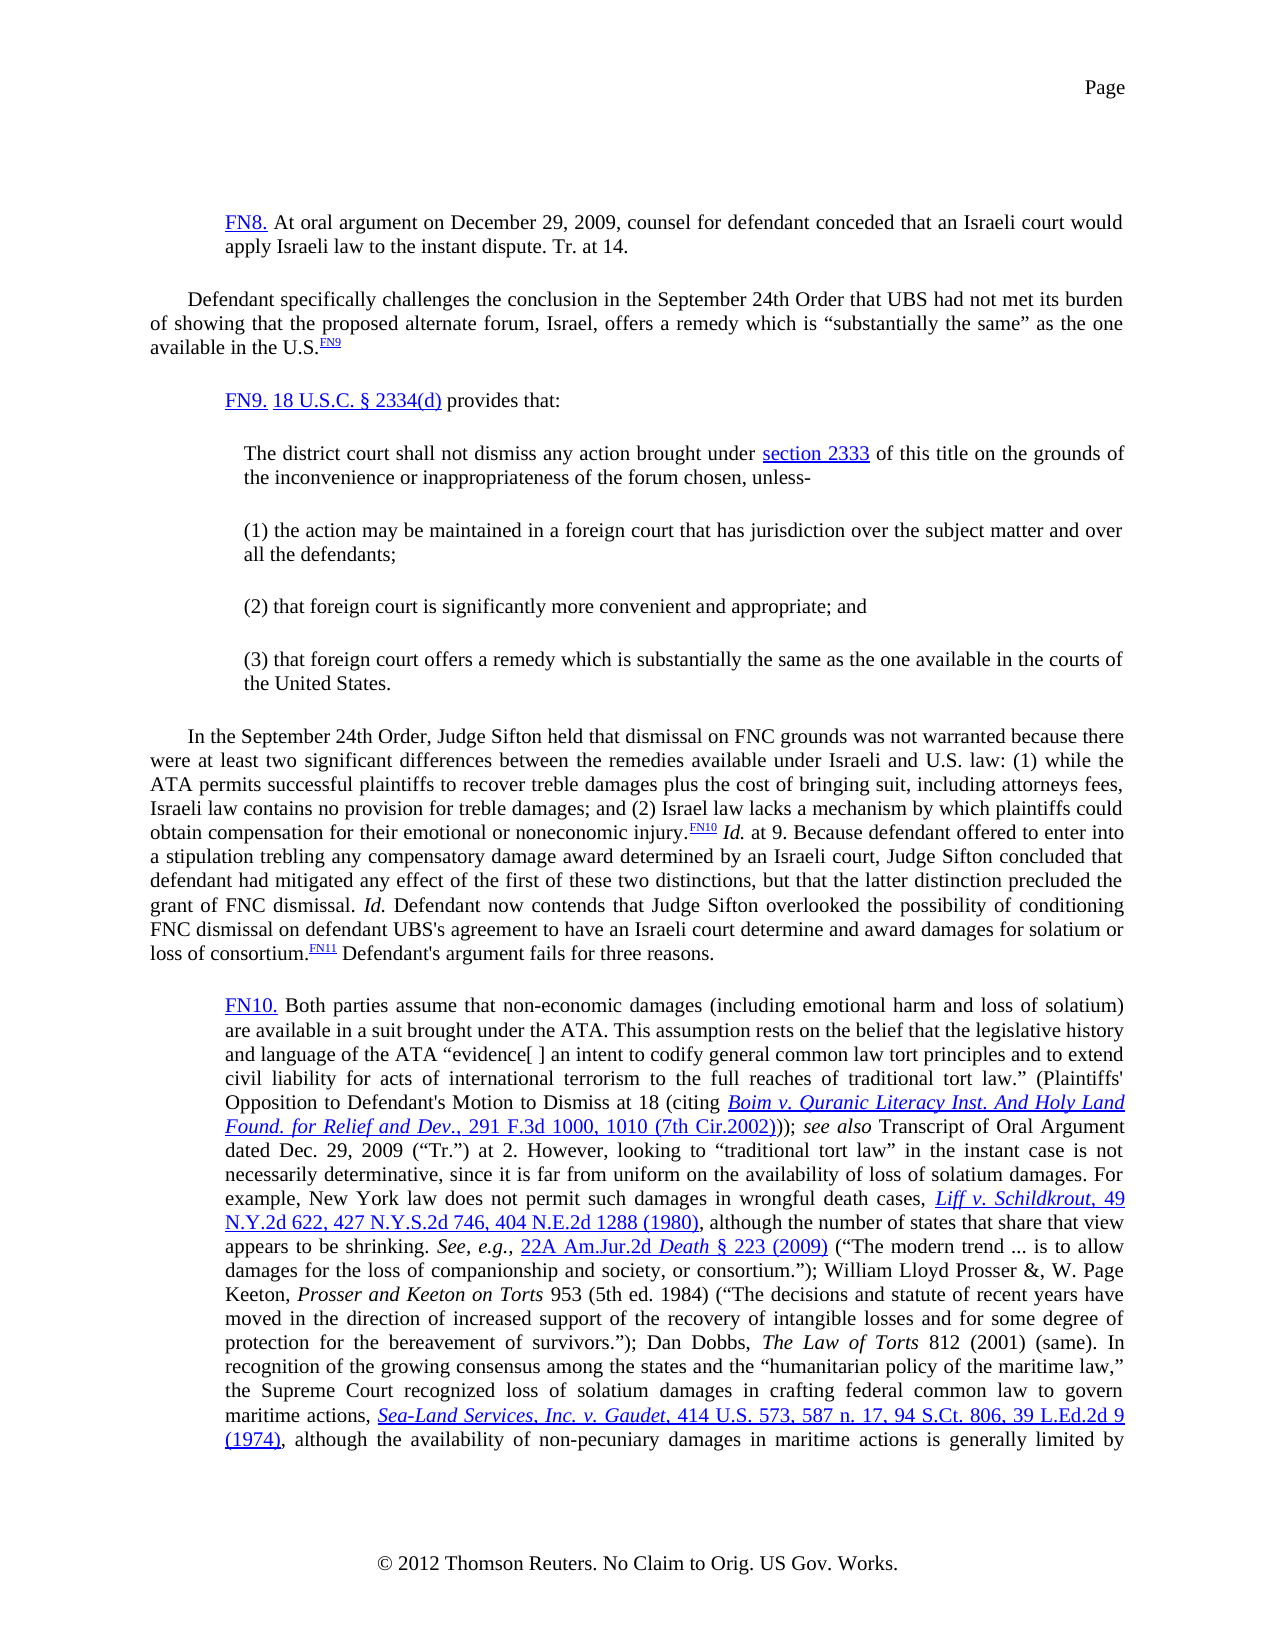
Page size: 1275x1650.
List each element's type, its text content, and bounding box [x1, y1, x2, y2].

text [225, 993, 1125, 1451]
text In the September 24th Order, Judge Sifton held that dismissal on FNC grounds was not warranted because there were at least two significant differences between the remedies available under Israeli and U.S. law: (1) while the ATA permits successful plaintiffs to recover treble damages plus the cost of bringing suit, including attorneys fees, Israeli law contains no provision for treble damages; and (2) Israel law lacks a mechanism by which plaintiffs could obtain compensation for their emotional or noneconomic injury.FN10 Id. at 9. Because defendant offered to enter into a stipulation trebling any compensatory damage award determined by an Israeli court, Judge Sifton concluded that defendant had mitigated any effect of the first of these two distinctions, but that the latter distinction precluded the grant of FNC dismissal. Id. Defendant now contends that Judge Sifton overlooked the possibility of conditioning FNC dismissal on defendant UBS's agreement to have an Israeli court determine and award damages for solatium or loss of consortium.FN11 Defendant's argument fails for three reasons. [150, 724, 1125, 965]
text The district court shall not dismiss any action brought under section 2333 of this title on the grounds of the inconvenience or inappropriateness of the forum chosen, unless- [244, 441, 1125, 489]
text FN8. At oral argument on December 29, 2009, counsel for defendant conceded that an Israeli court would apply Israeli law to the instant dispute. Tr. at 14. [225, 210, 1125, 258]
text FN9. 18 U.S.C. § 2334(d) provides that: [225, 388, 1125, 412]
text (3) that foreign court offers a remedy which is substantially the same as the one available in the courts of the United States. [244, 647, 1125, 695]
text (1) the action may be maintained in a foreign court that has jurisdiction over the subject matter and over all the defendants; [244, 517, 1125, 566]
text (2) that foreign court is significantly more convenient and appropriate; and [244, 594, 1125, 618]
text Defendant specifically challenges the conclusion in the September 24th Order that UBS had not met its burden of showing that the proposed alternate forum, Israel, offers a remedy which is “substantially the same” as the one available in the U.S.FN9 [150, 287, 1125, 359]
